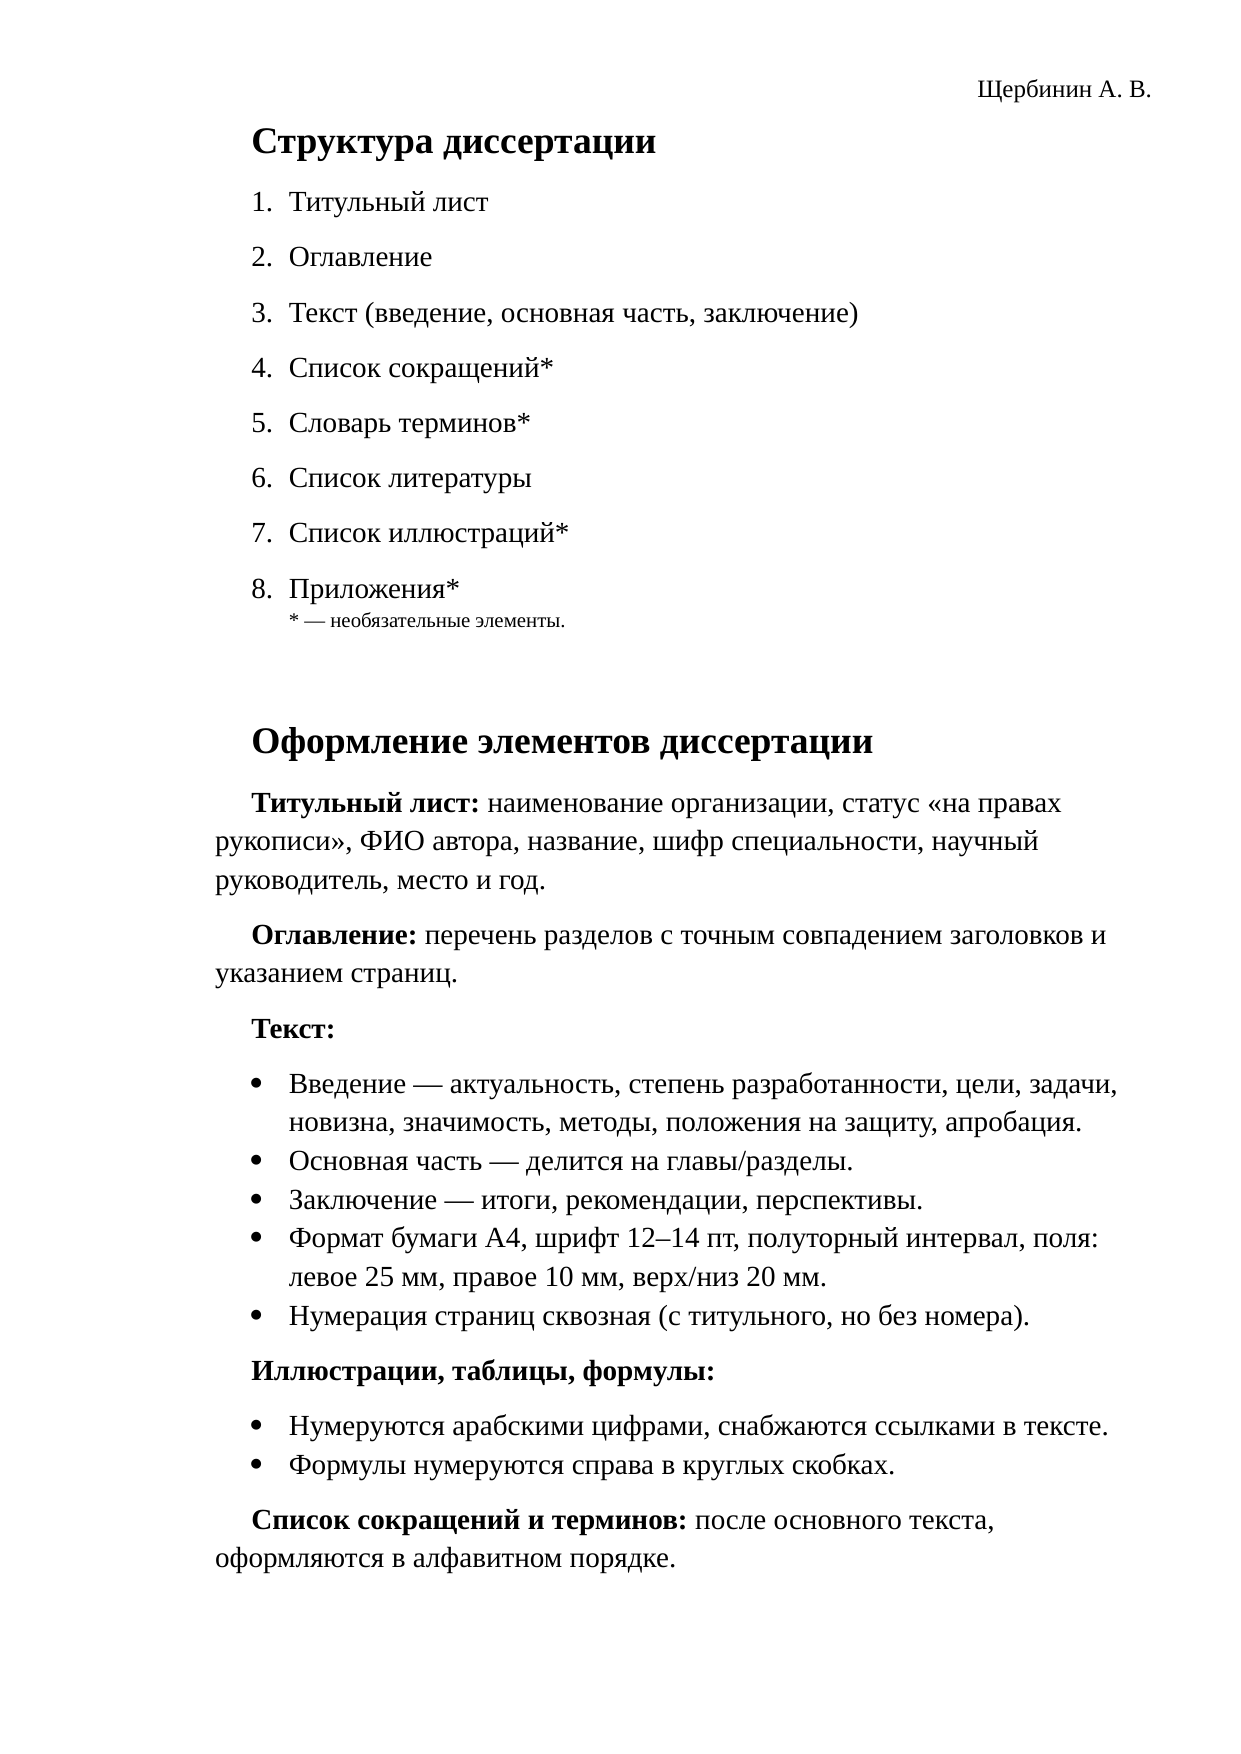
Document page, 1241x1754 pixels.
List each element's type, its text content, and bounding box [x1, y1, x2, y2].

list Введение — актуальность, степень разработанности, цели, задачи, новизна, значимость, методы, положения на защиту, апробация. [251, 1066, 1152, 1138]
list Формулы нумеруются справа в круглых скобках. [251, 1447, 1152, 1480]
list Оглавление [251, 239, 1152, 273]
text Титульный лист: наименование организации, статус «на правах рукописи», ФИО автора, название, шифр специальности, научный руководитель, место и год. [215, 785, 1152, 895]
text Структура диссертации [177, 118, 1152, 161]
list Список иллюстраций* [251, 516, 1152, 549]
list Список литературы [251, 460, 1152, 494]
text Оформление элементов диссертации [177, 718, 1152, 762]
list Нумеруются арабскими цифрами, снабжаются ссылками в тексте. [251, 1408, 1152, 1442]
list Основная часть — делится на главы/разделы. [251, 1143, 1152, 1177]
list Формат бумаги А4, шрифт 12–14 пт, полуторный интервал, поля: левое 25 мм, правое 10 мм, верх/низ 20 мм. [251, 1220, 1152, 1293]
list Приложения* * — необязательные элементы. [251, 571, 1152, 632]
text Текст: [215, 1011, 1152, 1044]
text Список сокращений и терминов: после основного текста, оформляются в алфавитном порядке. [215, 1502, 1152, 1574]
list Словарь терминов* [251, 405, 1152, 439]
list Список сокращений* [251, 350, 1152, 383]
list Текст (введение, основная часть, заключение) [251, 295, 1152, 328]
text Иллюстрации, таблицы, формулы: [215, 1353, 1152, 1386]
list Заключение — итоги, рекомендации, перспективы. [251, 1182, 1152, 1215]
list Нумерация страниц сквозная (с титульного, но без номера). [251, 1298, 1152, 1331]
list Титульный лист [251, 184, 1152, 218]
text Оглавление: перечень разделов с точным совпадением заголовков и указанием страниц. [215, 917, 1152, 989]
